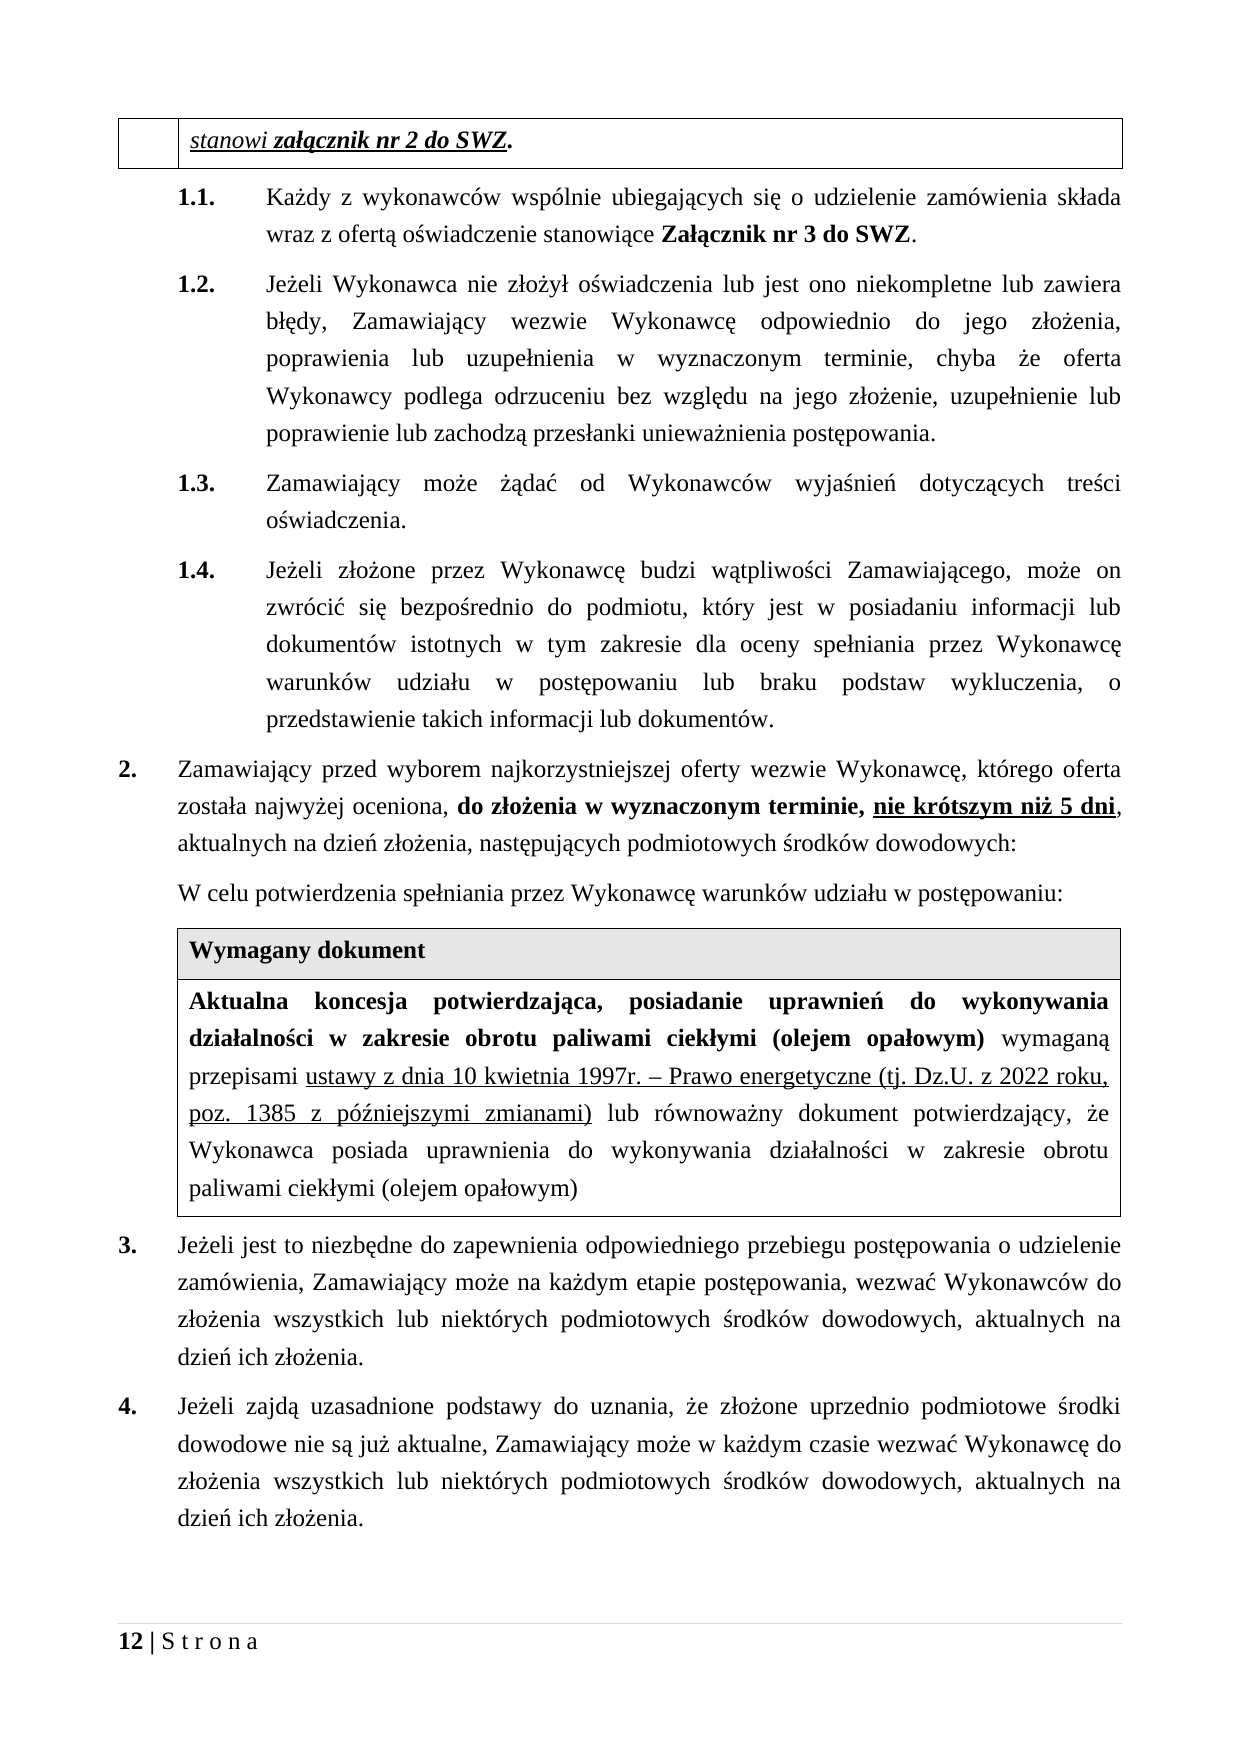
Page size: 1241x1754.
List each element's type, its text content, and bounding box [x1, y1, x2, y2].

table_header Wymagany dokument [178, 929, 1120, 979]
table_cell Aktualna koncesja potwierdzająca, posiadanie uprawnień do wykonywania działalności w zakresie obrotu paliwami ciekłymi (olejem opałowym) wymaganą przepisami ustawy z dnia 10 kwietnia 1997r. – Prawo energetyczne (tj. Dz.U. z 2022 roku, poz. 1385 z późniejszymi zmianami) lub równoważny dokument potwierdzający, że Wykonawca posiada uprawnienia do wykonywania działalności w zakresie obrotu paliwami ciekłymi (olejem opałowym) [178, 980, 1120, 1216]
list Jeżeli zajdą uzasadnione podstawy do uznania, że złożone uprzednio podmiotowe środki dowodowe nie są już aktualne, Zamawiający może w każdym czasie wezwać Wykonawcę do złożenia wszystkich lub niektórych podmiotowych środków dowodowych, aktualnych na dzień ich złożenia. [118, 1391, 1122, 1532]
list Jeżeli jest to niezbędne do zapewnienia odpowiedniego przebiegu postępowania o udzielenie zamówienia, Zamawiający może na każdym etapie postępowania, wezwać Wykonawców do złożenia wszystkich lub niektórych podmiotowych środków dowodowych, aktualnych na dzień ich złożenia. [118, 1230, 1122, 1370]
list Jeżeli złożone przez Wykonawcę budzi wątpliwości Zamawiającego, może on zwrócić się bezpośrednio do podmiotu, który jest w posiadaniu informacji lub dokumentów istotnych w tym zakresie dla oceny spełniania przez Wykonawcę warunków udziału w postępowaniu lub braku podstaw wykluczenia, o przedstawienie takich informacji lub dokumentów. [177, 555, 1122, 733]
list Zamawiający może żądać od Wykonawców wyjaśnień dotyczących treści oświadczenia. [177, 468, 1122, 534]
list Każdy z wykonawców wspólnie ubiegających się o udzielenie zamówienia składa wraz z ofertą oświadczenie stanowiące Załącznik nr 3 do SWZ. [177, 182, 1122, 248]
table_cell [179, 119, 1122, 168]
list Jeżeli Wykonawca nie złożył oświadczenia lub jest ono niekompletne lub zawiera błędy, Zamawiający wezwie Wykonawcę odpowiednio do jego złożenia, poprawienia lub uzupełnienia w wyznaczonym terminie, chyba że oferta Wykonawcy podlega odrzuceniu bez względu na jego złożenie, uzupełnienie lub poprawienie lub zachodzą przesłanki unieważnienia postępowania. [177, 269, 1122, 447]
list W celu potwierdzenia spełniania przez Wykonawcę warunków udziału w postępowaniu: [177, 878, 1122, 907]
list Zamawiający przed wyborem najkorzystniejszej oferty wezwie Wykonawcę, którego oferta została najwyżej oceniona, do złożenia w wyznaczonym terminie, nie krótszym niż 5 dni, aktualnych na dzień złożenia, następujących podmiotowych środków dowodowych: [118, 754, 1122, 857]
